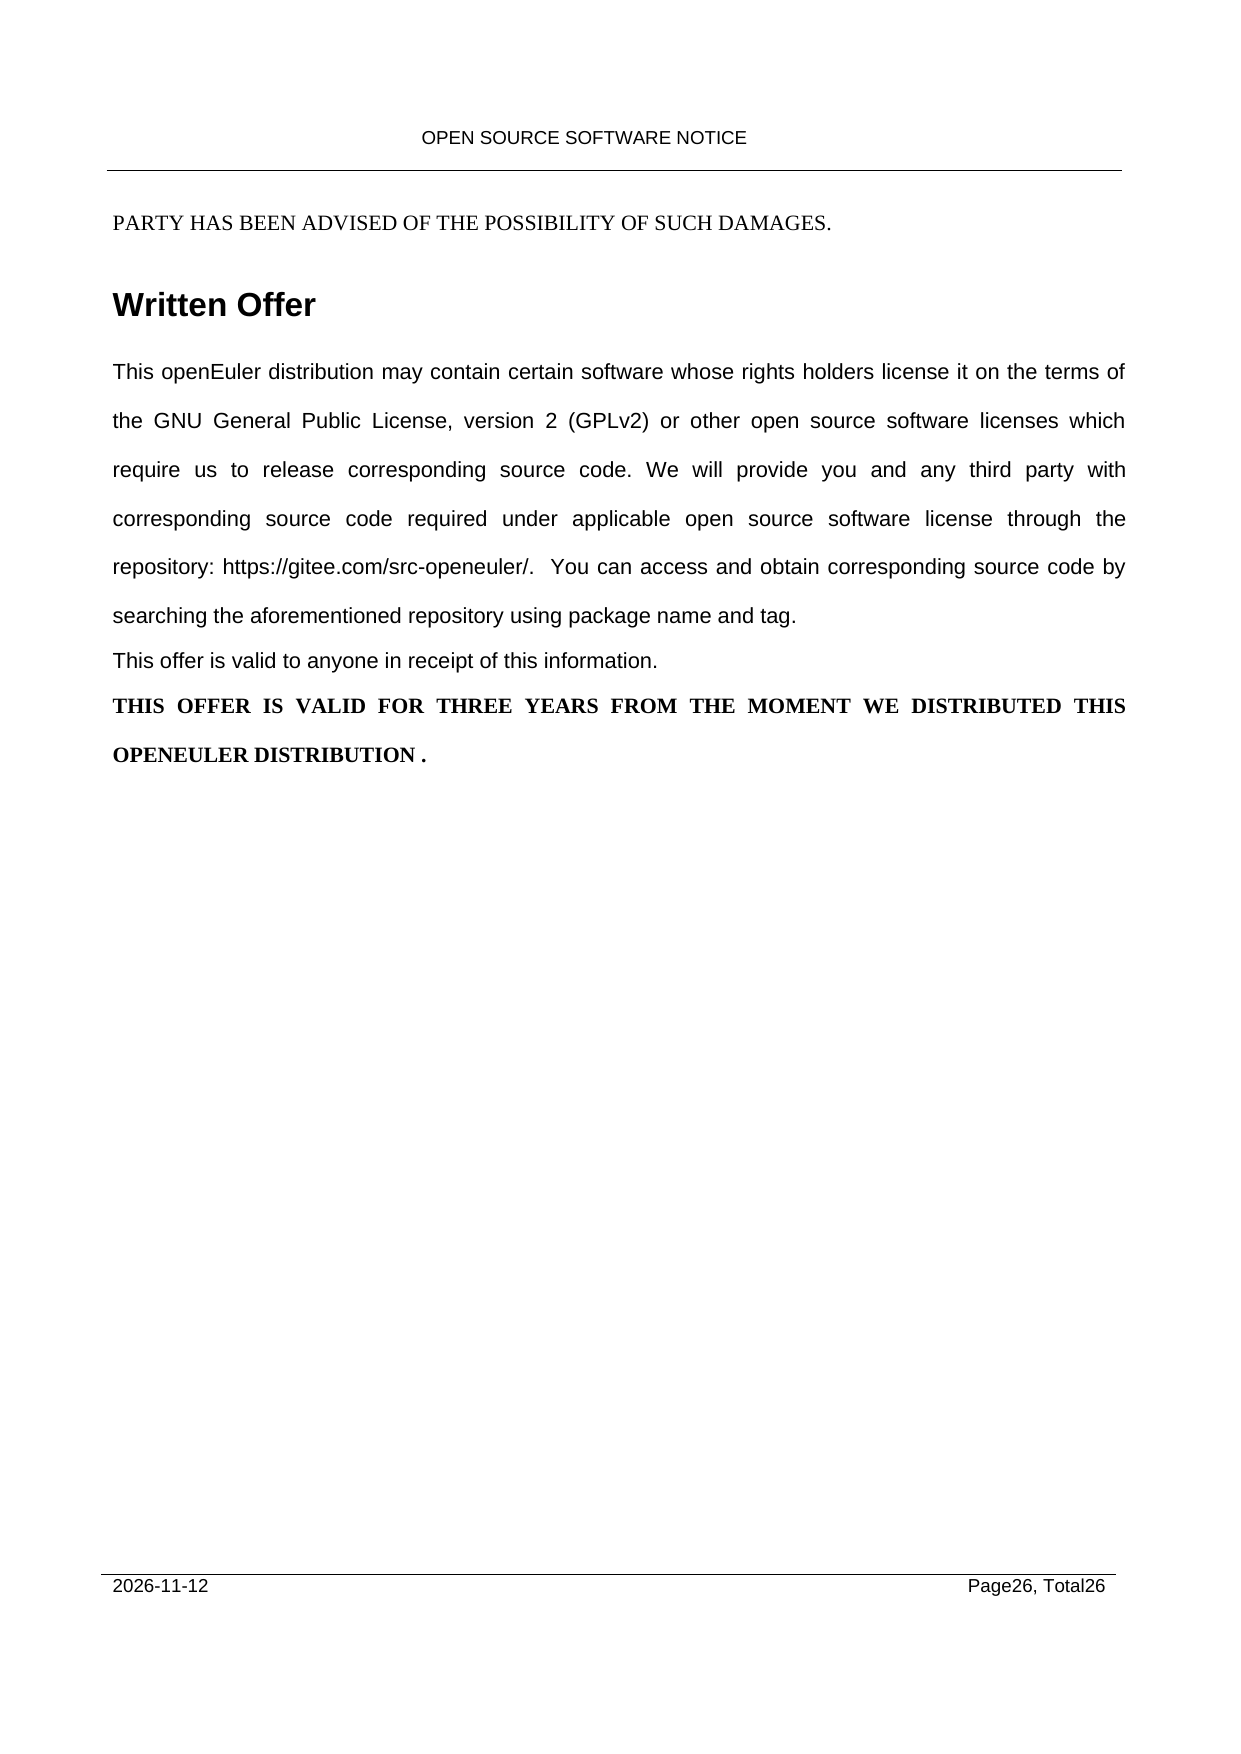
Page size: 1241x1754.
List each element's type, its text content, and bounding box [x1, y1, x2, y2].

text This offer is valid to anyone in receipt of this information. [112, 644, 1128, 677]
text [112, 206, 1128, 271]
text This openEuler distribution may contain certain software whose rights holders license it on the terms of the GNU General Public License, version 2 (GPLv2) or other open source software licenses which require us to release corresponding source code. We will provide you and any third party with corresponding source code required under applicable open source software license through the repository: https://gitee.com/src-openeuler/. You can access and obtain corresponding source code by searching the aforementioned repository using package name and tag. [112, 356, 1128, 632]
text THIS OFFER IS VALID FOR THREE YEARS FROM THE MOMENT WE DISTRIBUTED THIS OPENEULER DISTRIBUTION . [112, 689, 1128, 771]
text Written Offer [112, 271, 1128, 336]
